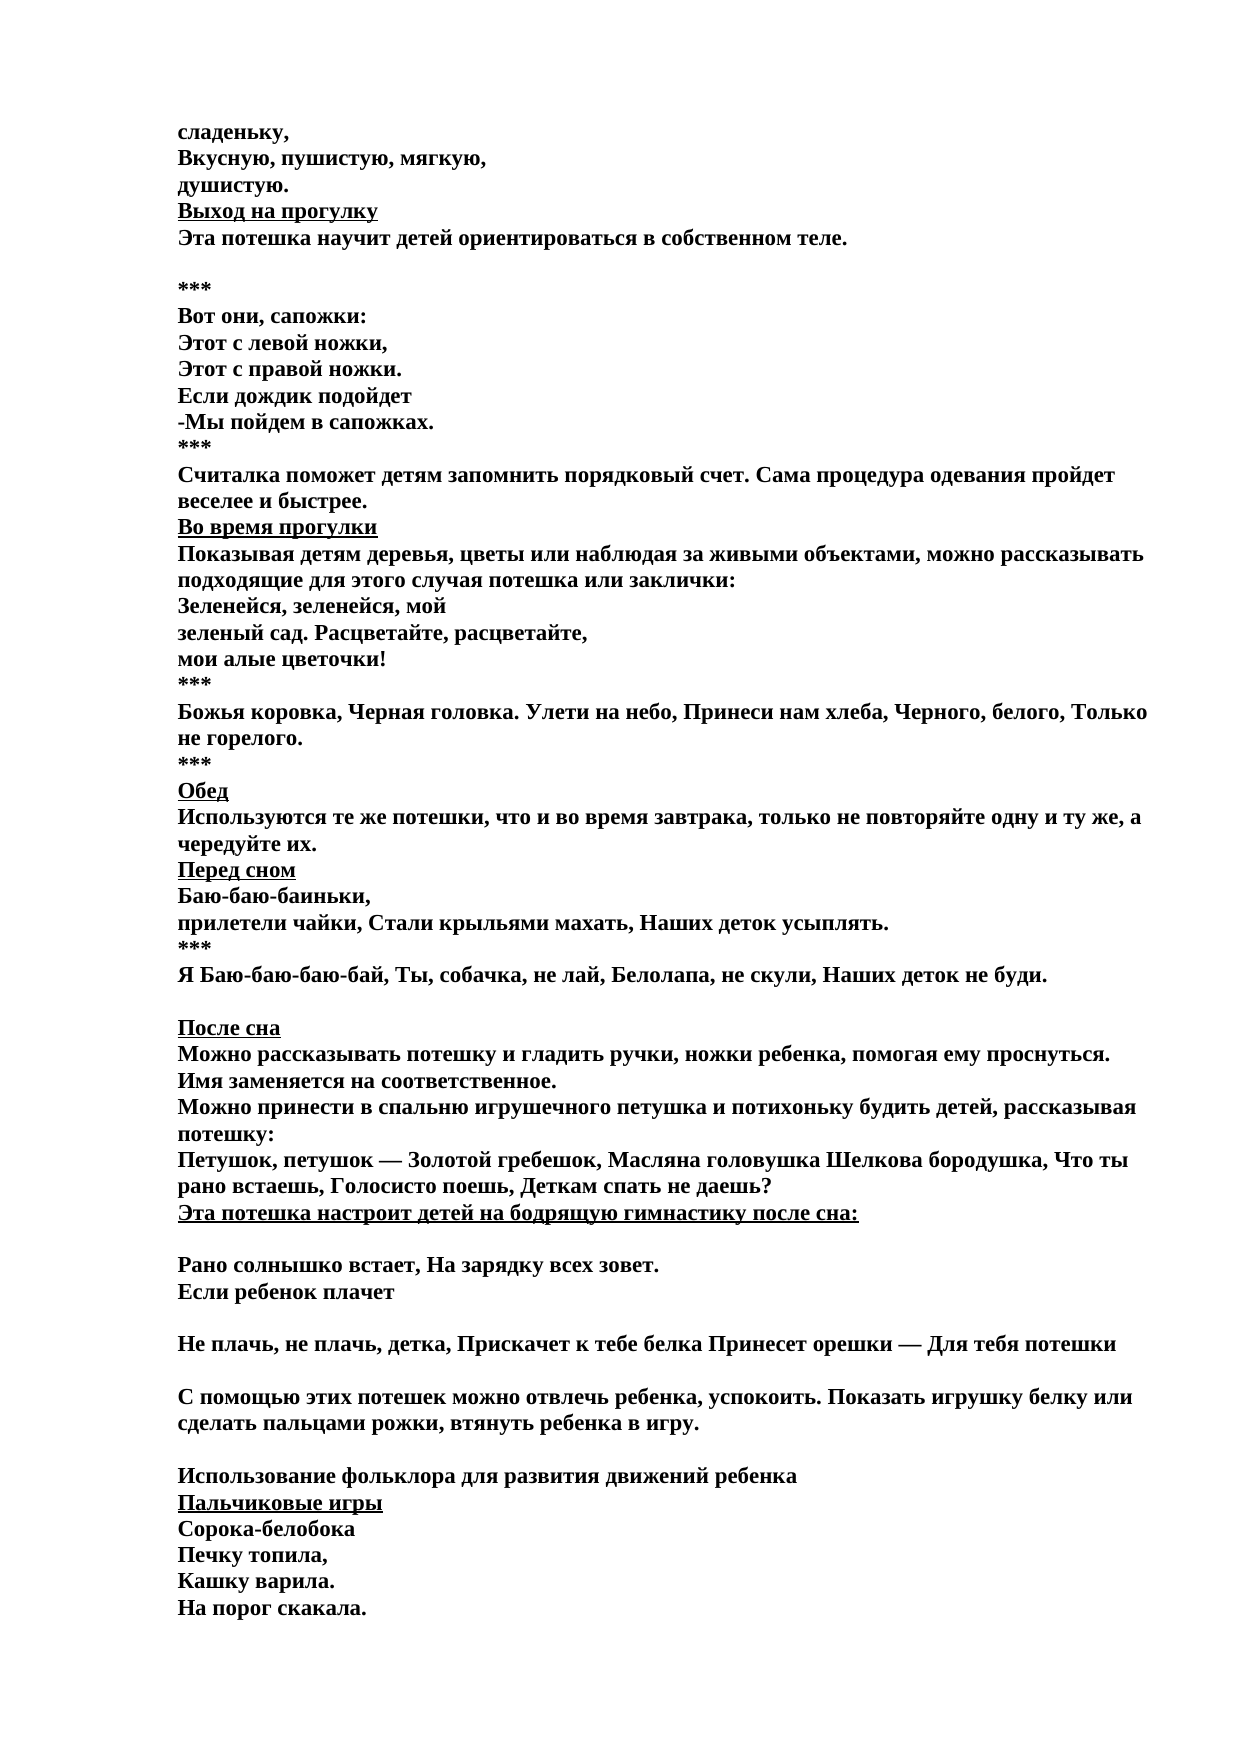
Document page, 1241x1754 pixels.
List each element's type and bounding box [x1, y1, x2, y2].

text [177, 197, 1152, 1620]
text [177, 118, 1152, 197]
